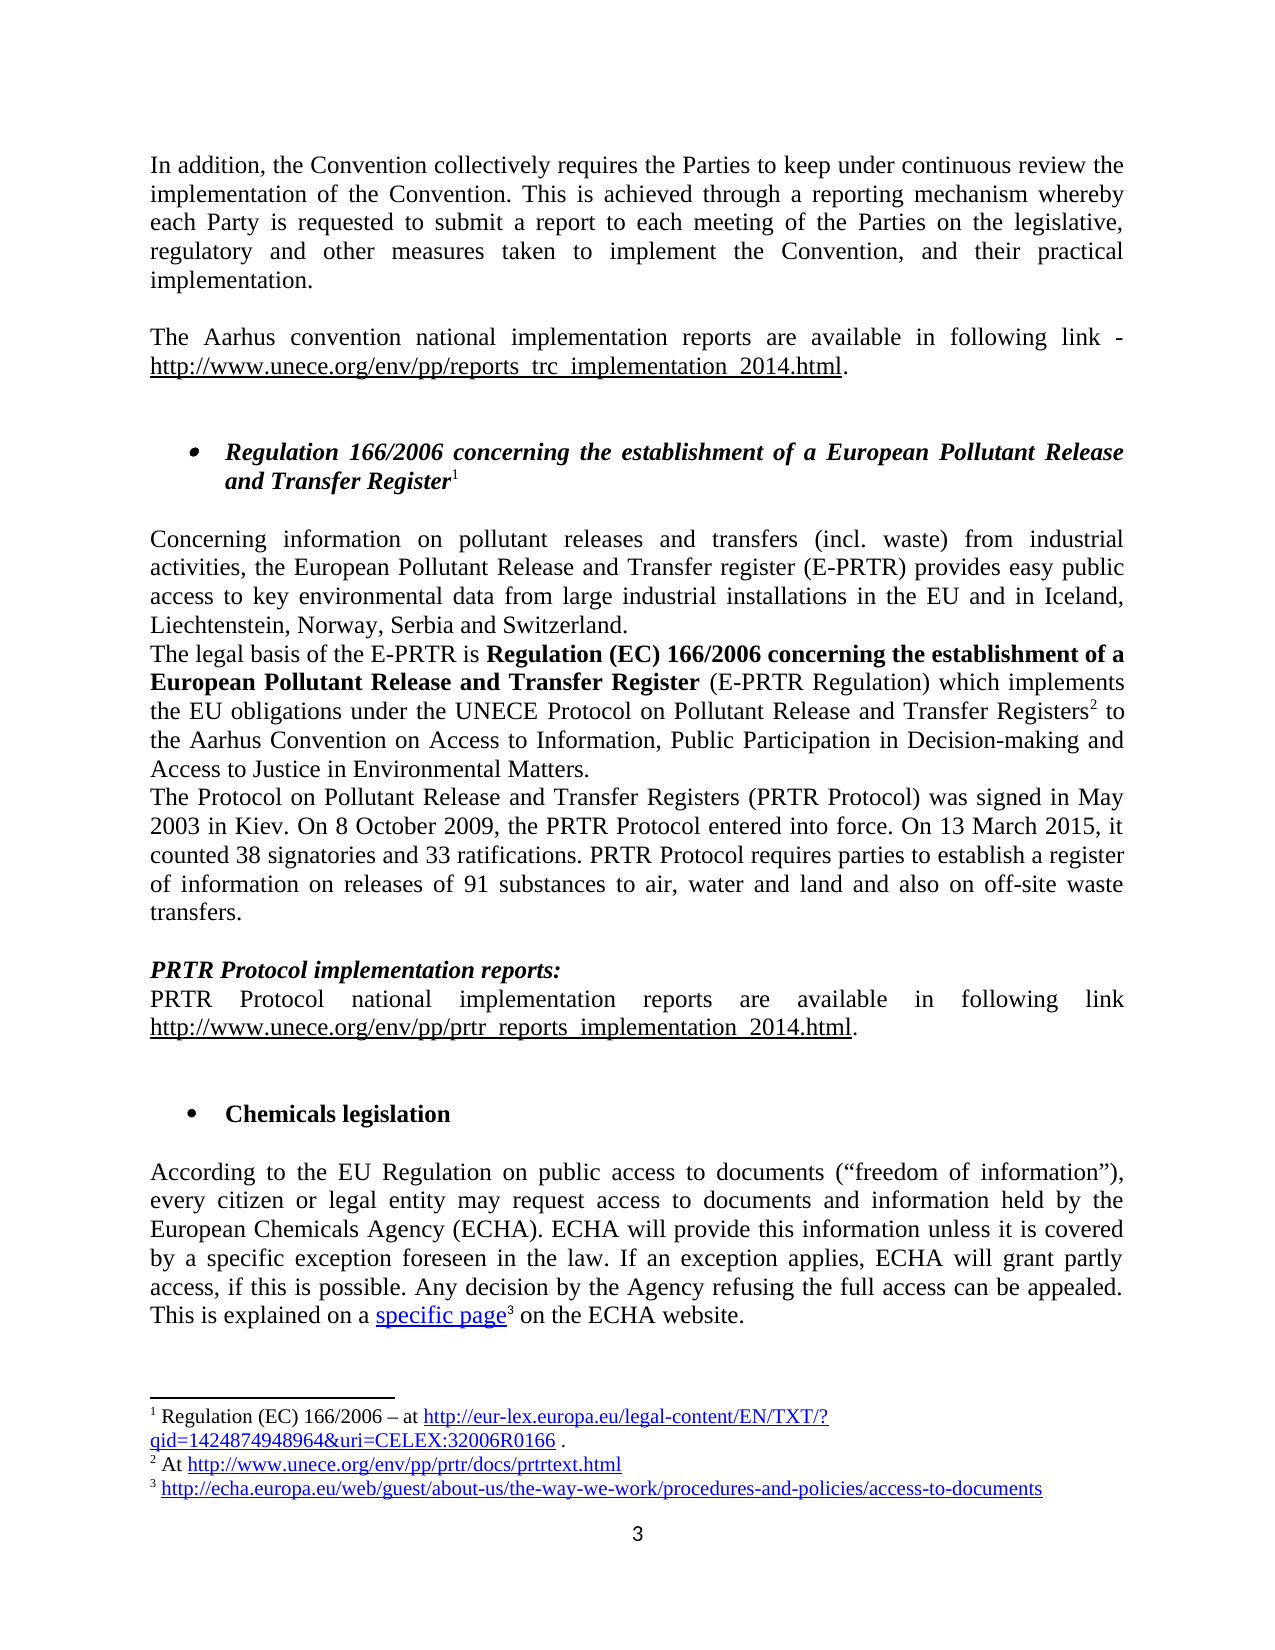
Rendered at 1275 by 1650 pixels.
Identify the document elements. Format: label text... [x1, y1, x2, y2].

text In addition, the Convention collectively requires the Parties to keep under continuous review the implementation of the Convention. This is achieved through a reporting mechanism whereby each Party is requested to submit a report to each meeting of the Parties on the legislative, regulatory and other measures taken to implement the Convention, and their practical implementation. [150, 150, 1125, 294]
list Regulation 166/2006 concerning the establishment of a European Pollutant Release and Transfer Register [187, 437, 1125, 495]
list Chemicals legislation [187, 1099, 1125, 1128]
text Concerning information on pollutant releases and transfers (incl. waste) from industrial activities, the European Pollutant Release and Transfer register (E-PRTR) provides easy public access to key environmental data from large industrial installations in the EU and in Iceland, Liechtenstein, Norway, Serbia and Switzerland. [150, 524, 1125, 639]
text According to the EU Regulation on public access to documents (“freedom of information”), every citizen or legal entity may request access to documents and information held by the European Chemicals Agency (ECHA). ECHA will provide this information unless it is covered by a specific exception foreseen in the law. If an exception applies, ECHA will grant partly access, if this is possible. Any decision by the Agency refusing the full access can be appealed. This is explained on a specific page on the ECHA website. [150, 1157, 1125, 1329]
text The Aarhus convention national implementation reports are available in following link - http://www.unece.org/env/pp/reports_trc_implementation_2014.html. [150, 322, 1125, 380]
text The Protocol on Pollutant Release and Transfer Registers (PRTR Protocol) was signed in May 2003 in Kiev. On 8 October 2009, the PRTR Protocol entered into force. On 13 March 2015, it counted 38 signatories and 33 ratifications. PRTR Protocol requires parties to establish a register of information on releases of 91 substances to air, water and land and also on off-site waste transfers. [150, 782, 1125, 926]
text PRTR Protocol implementation reports: [150, 955, 1125, 984]
text The legal basis of the E-PRTR is Regulation (EC) 166/2006 concerning the establishment of a European Pollutant Release and Transfer Register (E-PRTR Regulation) which implements the EU obligations under the UNECE Protocol on Pollutant Release and Transfer Registers to the Aarhus Convention on Access to Information, Public Participation in Decision-making and Access to Justice in Environmental Matters. [150, 639, 1125, 782]
text PRTR Protocol national implementation reports are available in following link http://www.unece.org/env/pp/prtr_reports_implementation_2014.html. [150, 984, 1125, 1042]
